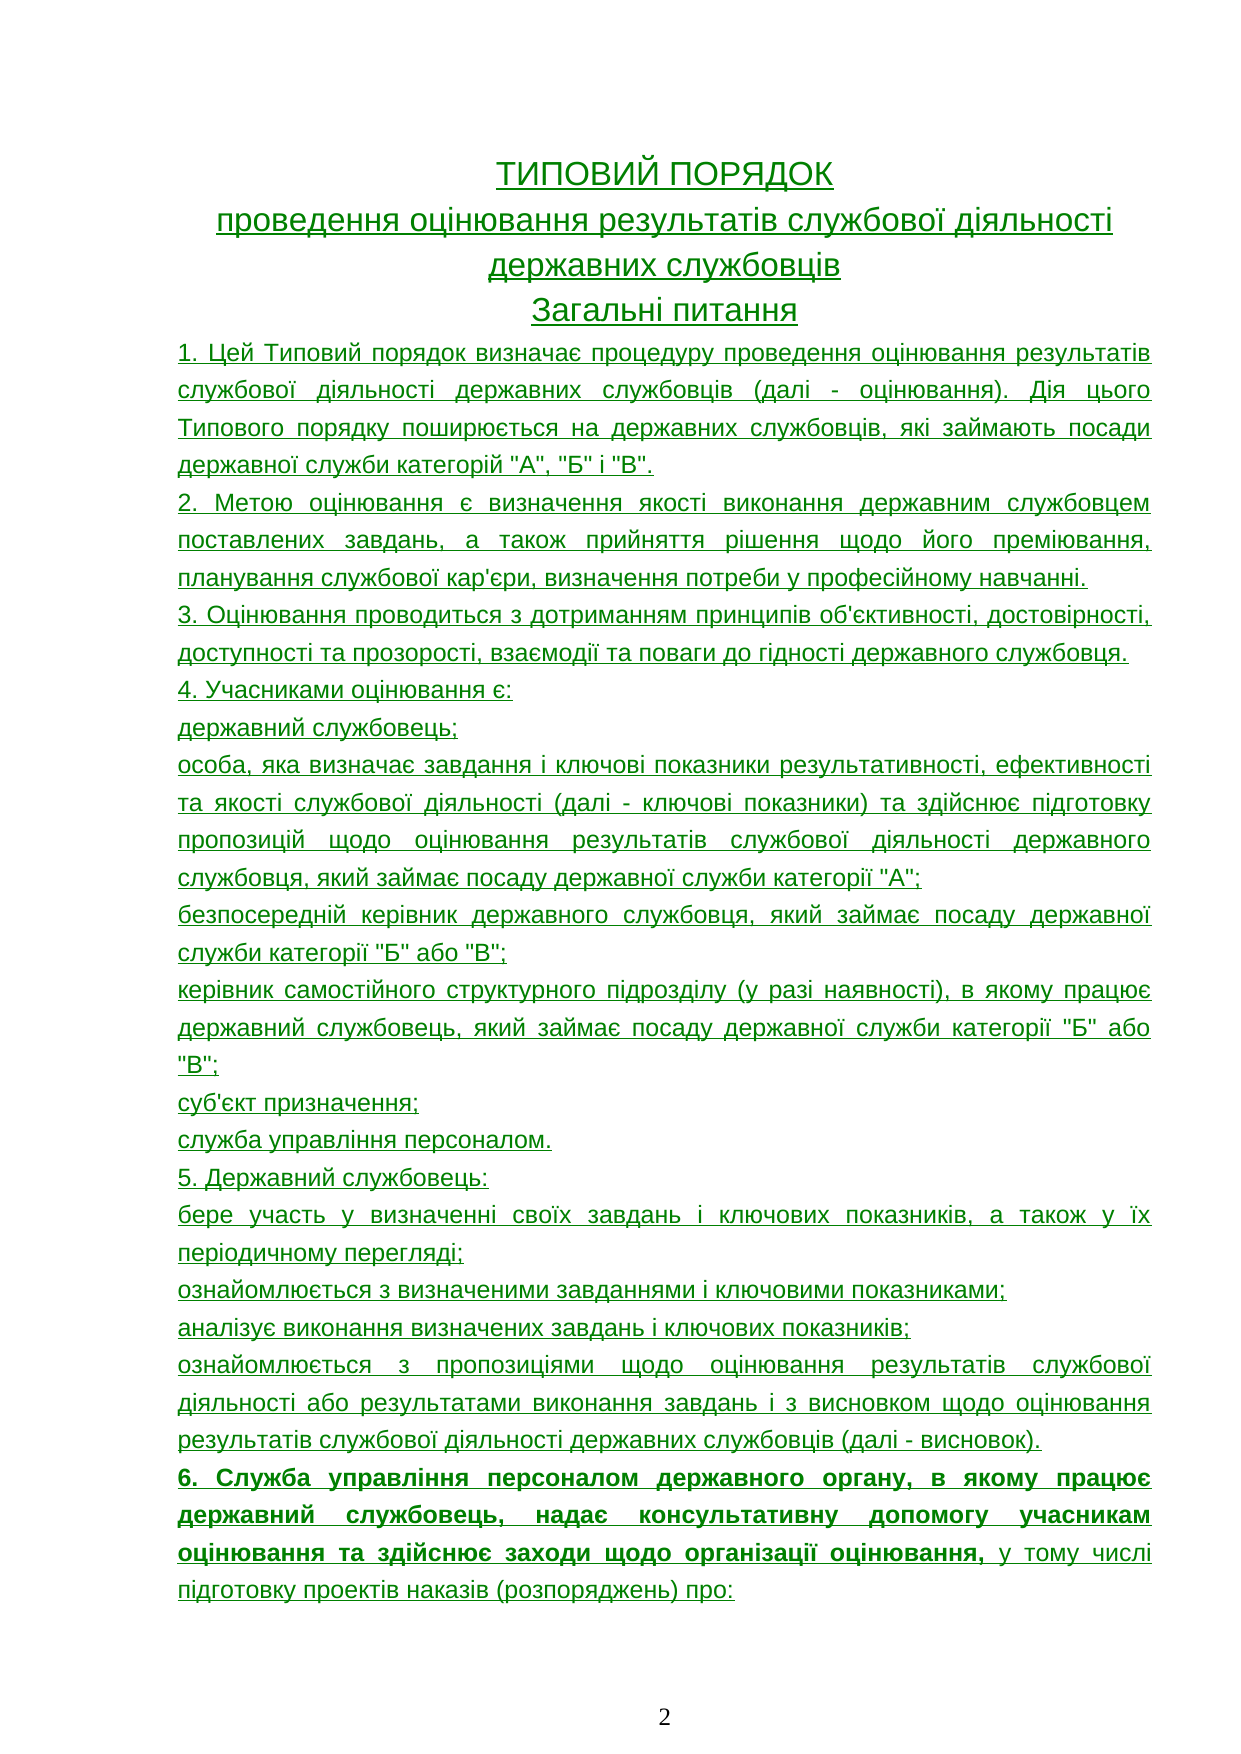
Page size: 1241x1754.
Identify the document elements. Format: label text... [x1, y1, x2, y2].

text керівник самостійного структурного підрозділу (у разі наявності), в якому працює державний службовець, який займає посаду державної служби категорії "Б" або "В"; [177, 1001, 1152, 1079]
text 1. Цей Типовий порядок визначає процедуру проведення оцінювання результатів службової діяльності державних службовців (далі - оцінювання). Дія цього Типового порядку поширюється на державних службовців, які займають посади державної служби категорій "А", "Б" і "В". [177, 439, 1152, 479]
text суб'єкт призначення; [177, 1079, 1152, 1116]
text безпосередній керівник державного службовця, який займає посаду державної служби категорії "Б" або "В"; [177, 926, 1152, 966]
text особа, яка визначає завдання і ключові показники результативності, ефективності та якості службової діяльності (далі - ключові показники) та здійснює підготовку пропозицій щодо оцінювання результатів службової діяльності державного службовця, який займає посаду державної служби категорії "А"; [177, 776, 1152, 813]
text 3. Оцінювання проводиться з дотриманням принципів об'єктивності, достовірності, доступності та прозорості, взаємодії та поваги до гідності державного службовця. [177, 591, 1152, 625]
text служба управління персоналом. [177, 1116, 1152, 1154]
text 6. Служба управління персоналом державного органу, в якому працює державний службовець, надає консультативну допомогу учасникам оцінювання та здійснює заходи щодо організації оцінювання, у тому числі підготовку проектів наказів (розпоряджень) про: [177, 1454, 1152, 1488]
text 1. Цей Типовий порядок визначає процедуру проведення оцінювання результатів службової діяльності державних службовців (далі - оцінювання). Дія цього Типового порядку поширюється на державних службовців, які займають посади державної служби категорій "А", "Б" і "В". [177, 401, 1152, 438]
text ознайомлюється з визначеними завданнями і ключовими показниками; [177, 1266, 1152, 1304]
text ознайомлюється з пропозиціями щодо оцінювання результатів службової діяльності або результатами виконання завдань і з висновком щодо оцінювання результатів службової діяльності державних службовців (далі - висновок). [177, 1341, 1152, 1375]
text 3. Оцінювання проводиться з дотриманням принципів об'єктивності, достовірності, доступності та прозорості, взаємодії та поваги до гідності державного службовця. [177, 626, 1152, 666]
text ознайомлюється з пропозиціями щодо оцінювання результатів службової діяльності або результатами виконання завдань і з висновком щодо оцінювання результатів службової діяльності державних службовців (далі - висновок). [177, 1414, 1152, 1454]
text бере участь у визначенні своїх завдань і ключових показників, а також у їх періодичному перегляді; [177, 1191, 1152, 1225]
text 4. Учасниками оцінювання є: [177, 666, 1152, 704]
text Загальні питання [177, 283, 1152, 329]
text 2. Метою оцінювання є визначення якості виконання державним службовцем поставлених завдань, а також прийняття рішення щодо його преміювання, планування службової кар'єри, визначення потреби у професійному навчанні. [177, 479, 1152, 550]
text ТИПОВИЙ ПОРЯДОК проведення оцінювання результатів службової діяльності державних службовців [177, 148, 1152, 283]
text 1. Цей Типовий порядок визначає процедуру проведення оцінювання результатів службової діяльності державних службовців (далі - оцінювання). Дія цього Типового порядку поширюється на державних службовців, які займають посади державної служби категорій "А", "Б" і "В". [177, 364, 1152, 400]
text бере участь у визначенні своїх завдань і ключових показників, а також у їх періодичному перегляді; [177, 1226, 1152, 1266]
text державний службовець; [177, 704, 1152, 741]
text 6. Служба управління персоналом державного органу, в якому працює державний службовець, надає консультативну допомогу учасникам оцінювання та здійснює заходи щодо організації оцінювання, у тому числі підготовку проектів наказів (розпоряджень) про: [177, 1526, 1152, 1563]
text 5. Державний службовець: [177, 1154, 1152, 1191]
text 1. Цей Типовий порядок визначає процедуру проведення оцінювання результатів службової діяльності державних службовців (далі - оцінювання). Дія цього Типового порядку поширюється на державних службовців, які займають посади державної служби категорій "А", "Б" і "В". [177, 329, 1152, 363]
text 6. Служба управління персоналом державного органу, в якому працює державний службовець, надає консультативну допомогу учасникам оцінювання та здійснює заходи щодо організації оцінювання, у тому числі підготовку проектів наказів (розпоряджень) про: [177, 1564, 1152, 1604]
text особа, яка визначає завдання і ключові показники результативності, ефективності та якості службової діяльності (далі - ключові показники) та здійснює підготовку пропозицій щодо оцінювання результатів службової діяльності державного службовця, який займає посаду державної служби категорії "А"; [177, 814, 1152, 891]
text ознайомлюється з пропозиціями щодо оцінювання результатів службової діяльності або результатами виконання завдань і з висновком щодо оцінювання результатів службової діяльності державних службовців (далі - висновок). [177, 1376, 1152, 1413]
text безпосередній керівник державного службовця, який займає посаду державної служби категорії "Б" або "В"; [177, 891, 1152, 925]
text 6. Служба управління персоналом державного органу, в якому працює державний службовець, надає консультативну допомогу учасникам оцінювання та здійснює заходи щодо організації оцінювання, у тому числі підготовку проектів наказів (розпоряджень) про: [177, 1489, 1152, 1525]
text 2. Метою оцінювання є визначення якості виконання державним службовцем поставлених завдань, а також прийняття рішення щодо його преміювання, планування службової кар'єри, визначення потреби у професійному навчанні. [177, 551, 1152, 591]
text аналізує виконання визначених завдань і ключових показників; [177, 1304, 1152, 1341]
text керівник самостійного структурного підрозділу (у разі наявності), в якому працює державний службовець, який займає посаду державної служби категорії "Б" або "В"; [177, 966, 1152, 1000]
text особа, яка визначає завдання і ключові показники результативності, ефективності та якості службової діяльності (далі - ключові показники) та здійснює підготовку пропозицій щодо оцінювання результатів службової діяльності державного службовця, який займає посаду державної служби категорії "А"; [177, 741, 1152, 775]
